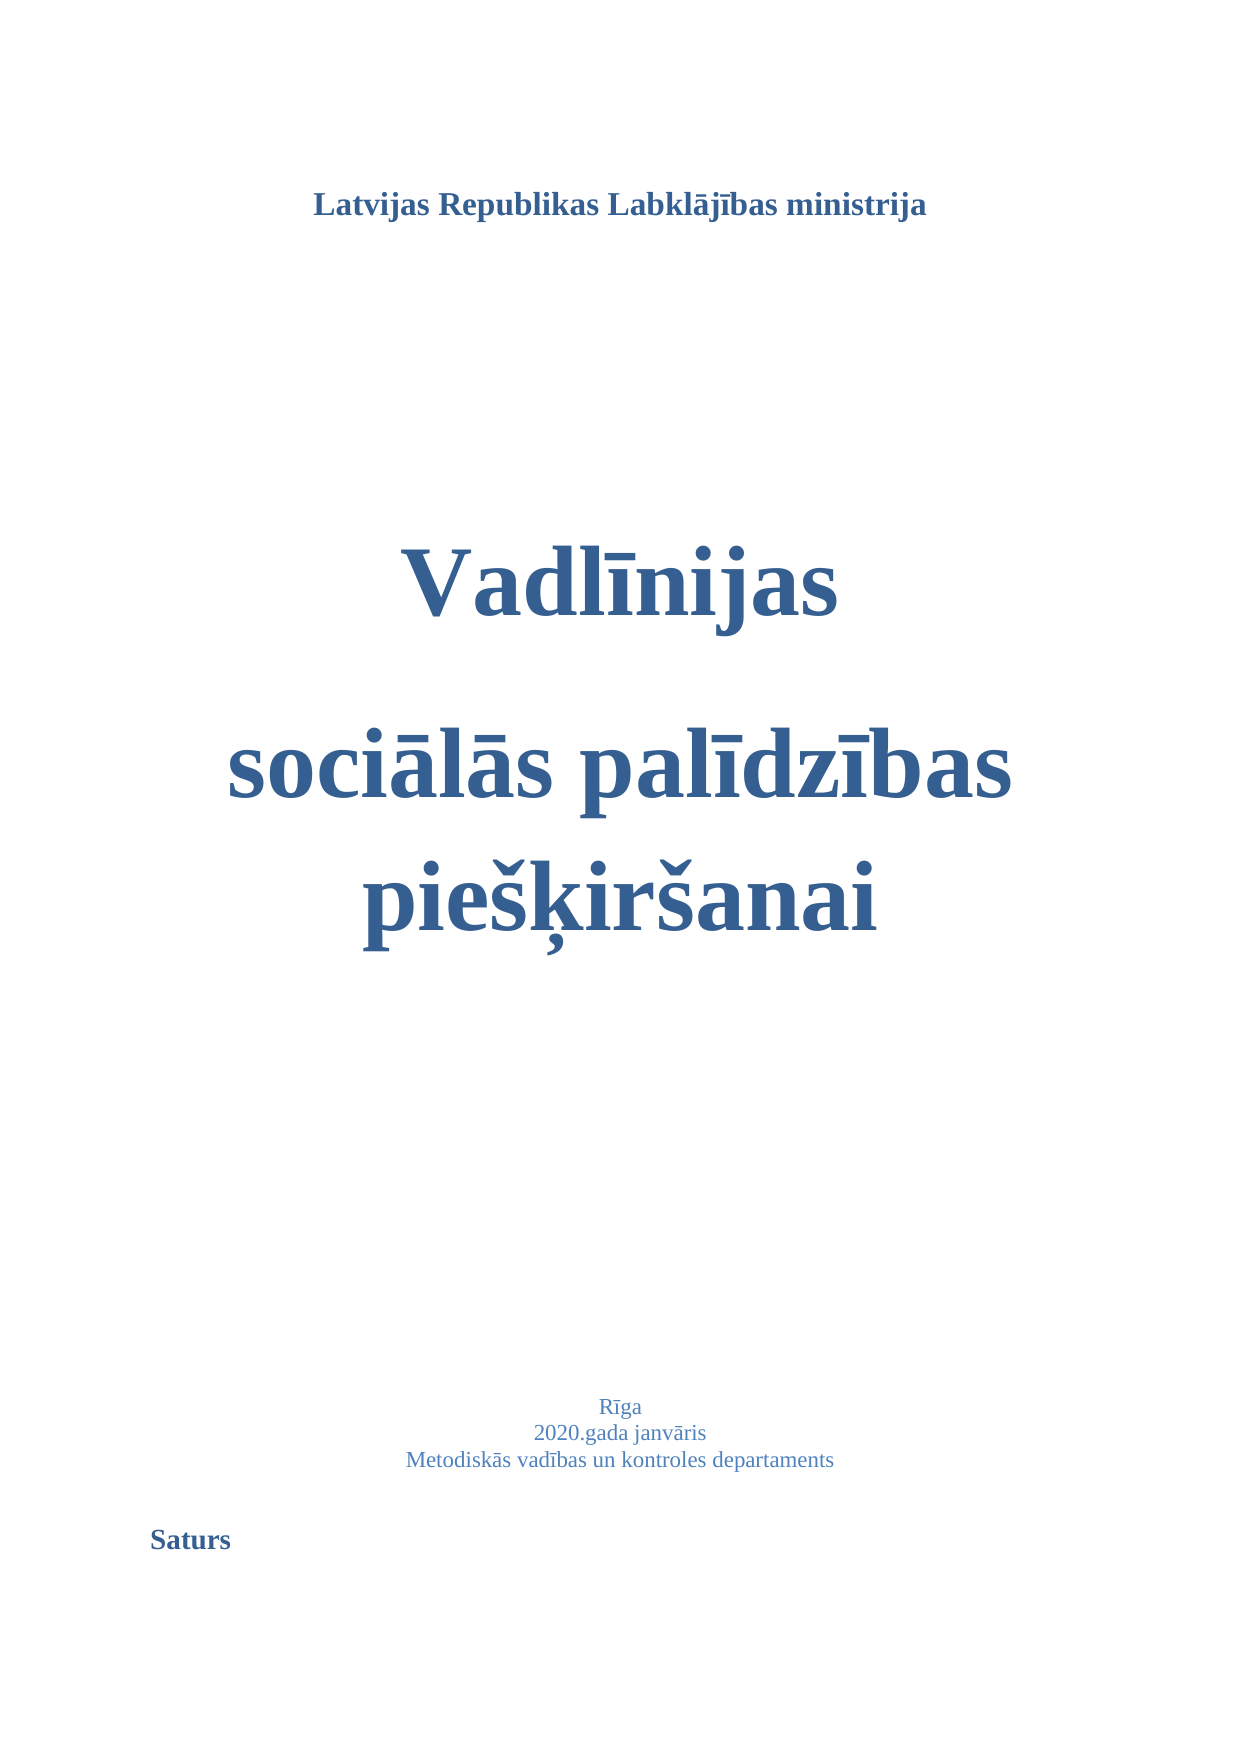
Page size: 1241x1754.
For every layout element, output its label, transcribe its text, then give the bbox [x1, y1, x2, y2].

text 2020.gada janvāris [150, 1419, 1090, 1446]
text Metodiskās vadības un kontroles departaments [150, 1446, 1090, 1472]
subtitle Latvijas Republikas Labklājības ministrija [150, 103, 1090, 222]
subtitle sociālās palīdzības piešķiršanai [150, 704, 1090, 952]
text Rīga [150, 1393, 1090, 1419]
subtitle Vadlīnijas [150, 522, 1090, 637]
